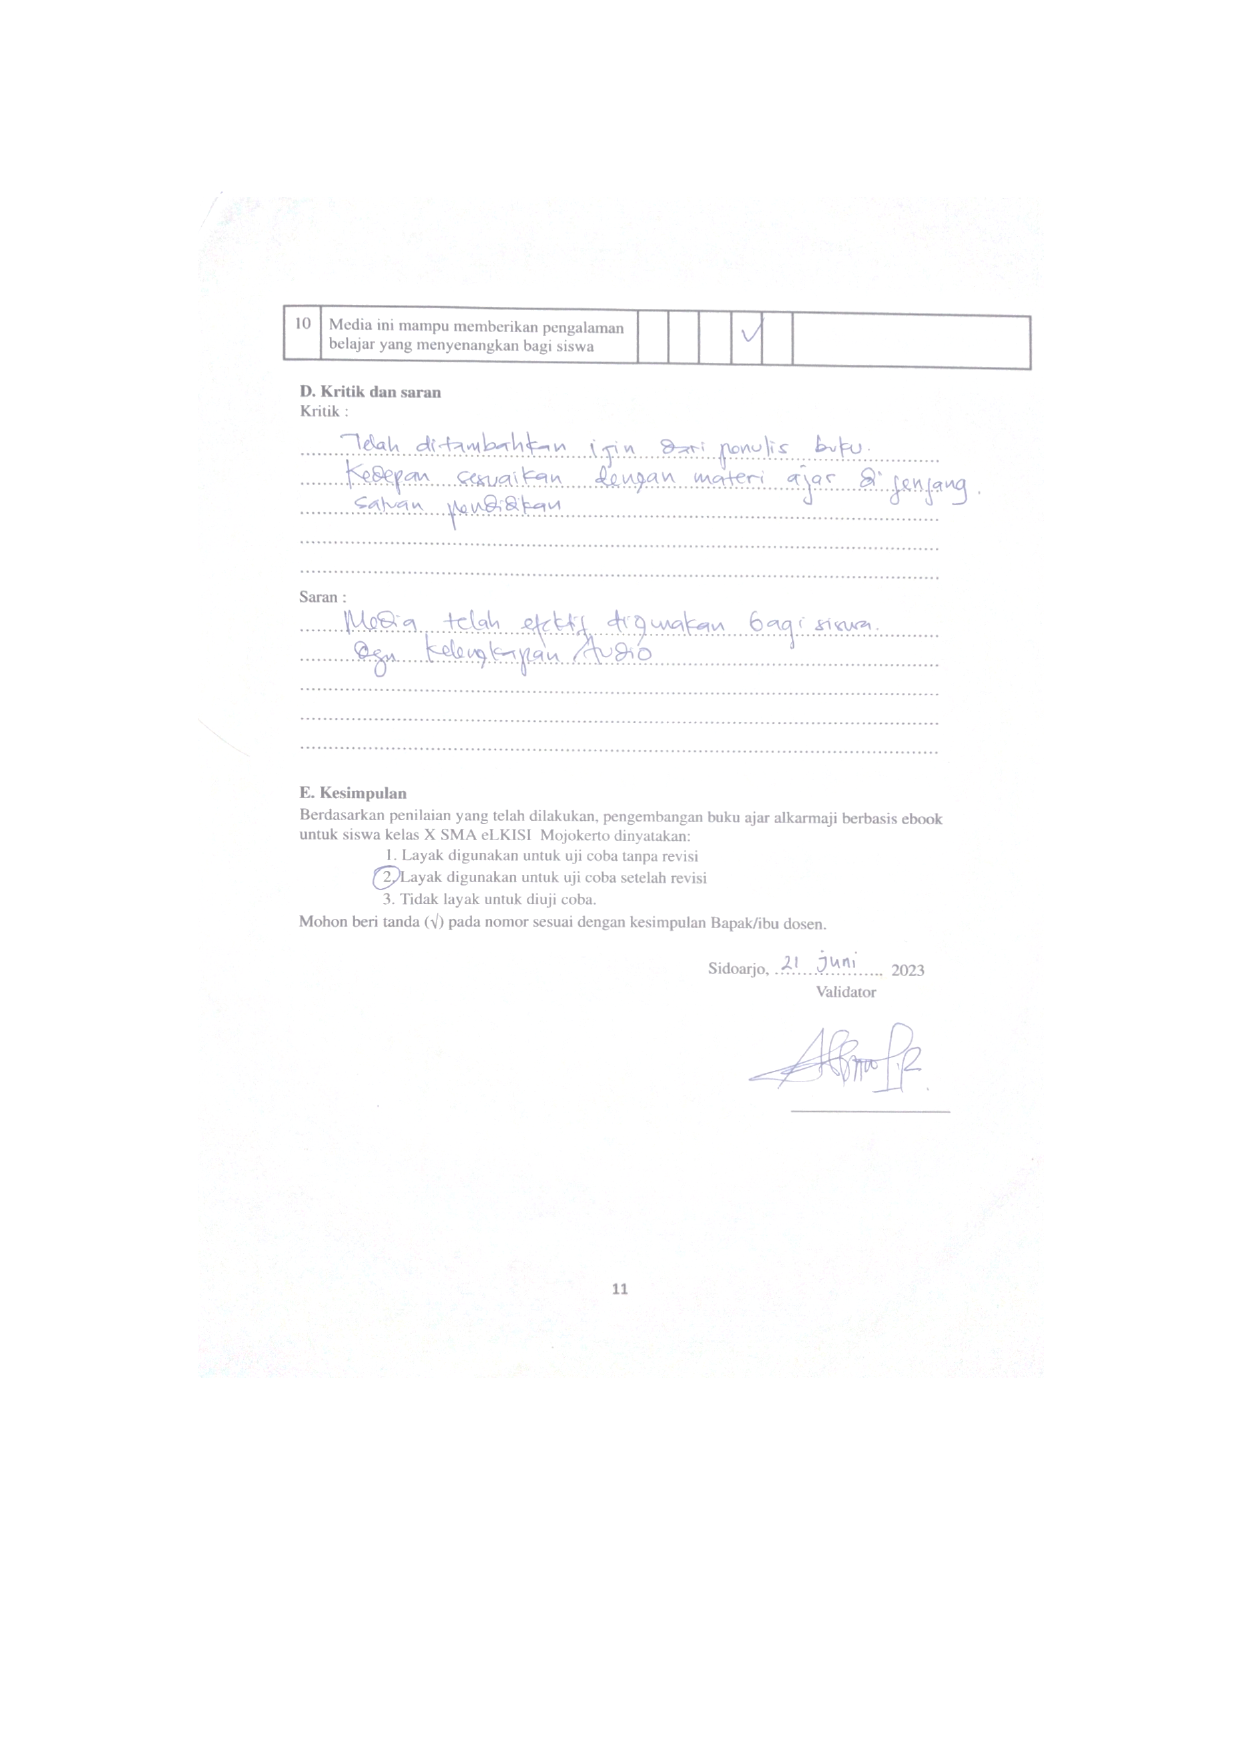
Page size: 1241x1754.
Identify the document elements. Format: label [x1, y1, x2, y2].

picture [150, 150, 1091, 1425]
